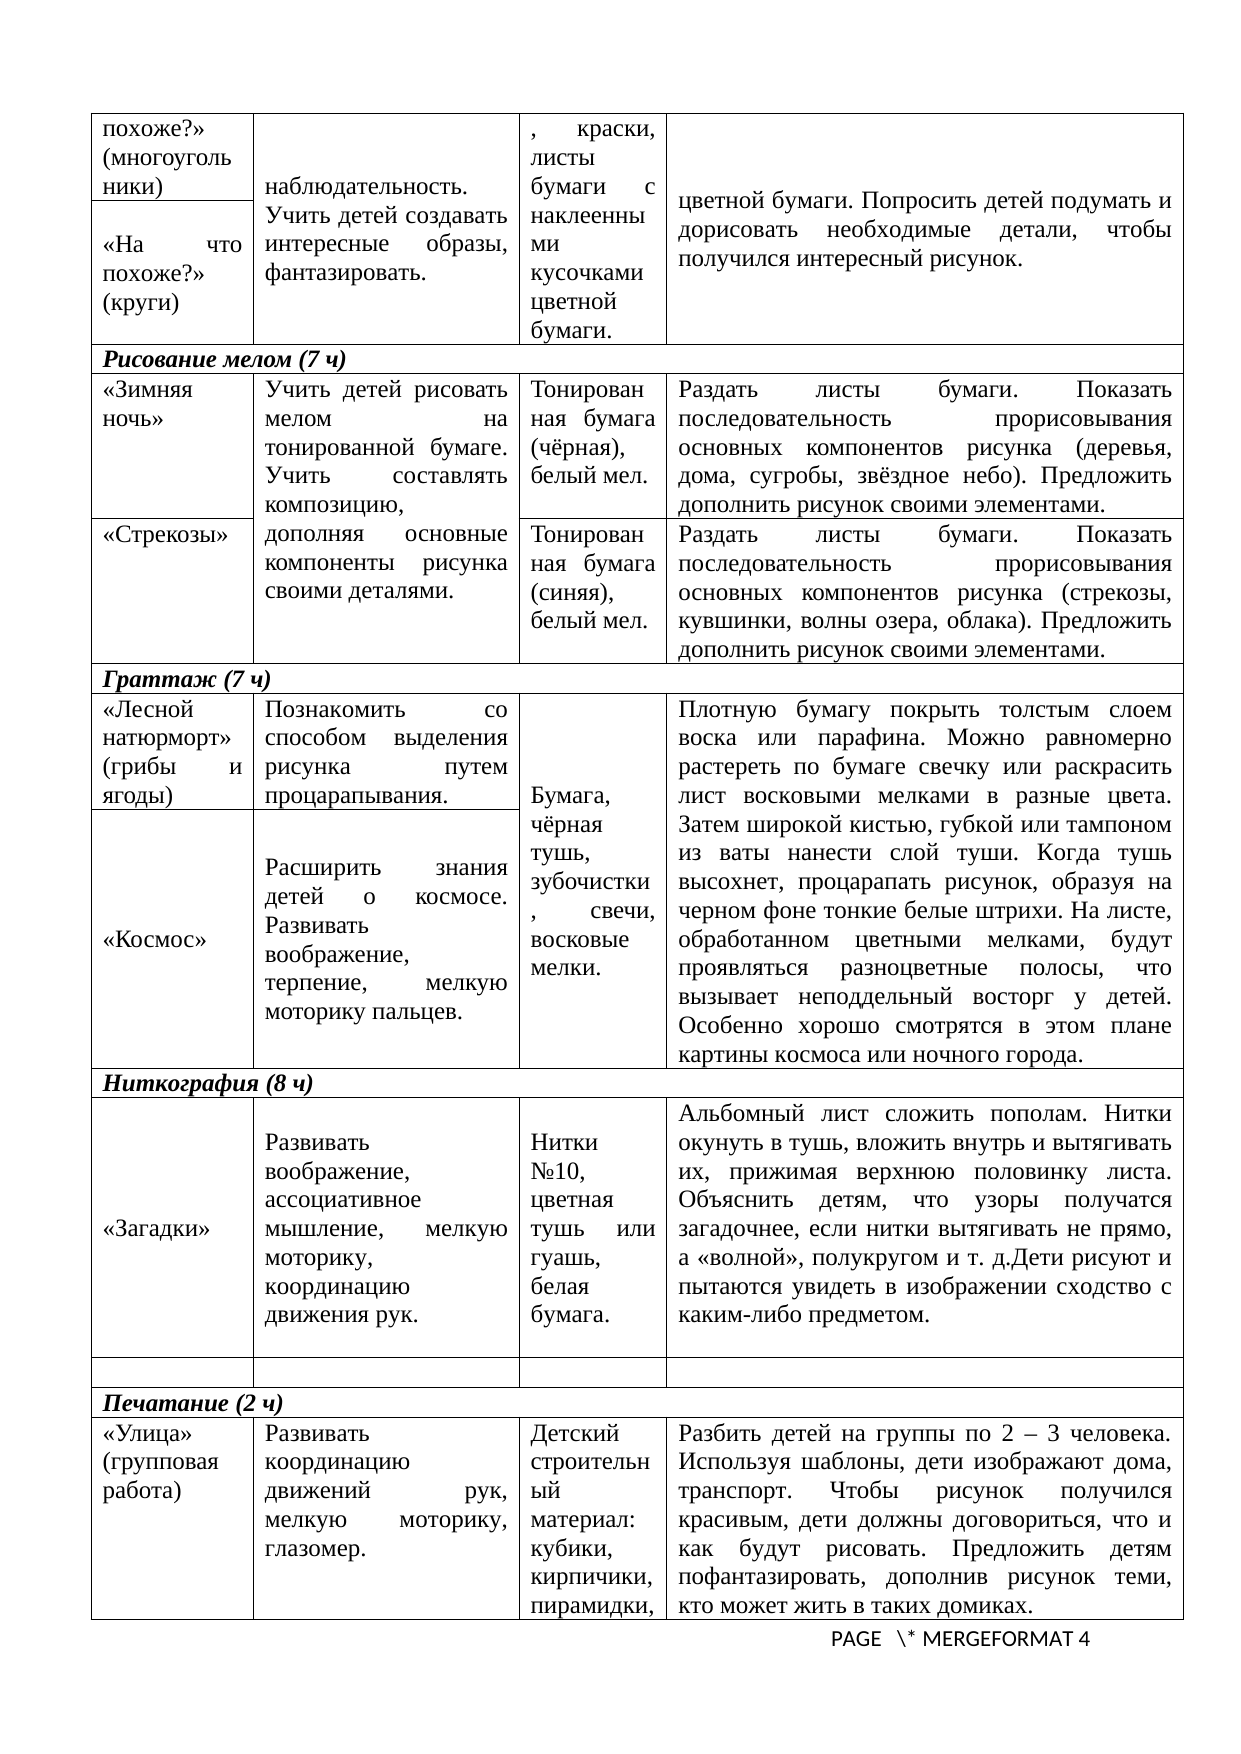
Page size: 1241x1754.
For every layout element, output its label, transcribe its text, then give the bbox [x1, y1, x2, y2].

table_cell «Загадки» [92, 1098, 253, 1357]
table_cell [254, 1418, 519, 1619]
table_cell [667, 1418, 1183, 1619]
table_cell Развивать воображение, ассоциативное мышление, мелкую моторику, координацию движения рук. [254, 1098, 519, 1357]
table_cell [254, 114, 519, 343]
table_cell «На что похоже?» (круги) [92, 201, 253, 343]
table_cell Раздать листы бумаги. Показать последовательность прорисовывания основных компонентов рисунка (стрекозы, кувшинки, волны озера, облака). Предложить дополнить рисунок своими элементами. [667, 519, 1183, 663]
table_cell «Лесной натюрморт» (грибы и ягоды) [92, 694, 253, 809]
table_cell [520, 1418, 666, 1619]
table_cell Альбомный лист сложить пополам. Нитки окунуть в тушь, вложить внутрь и вытягивать их, прижимая верхнюю половинку листа. Объяснить детям, что узоры получатся загадочнее, если нитки вытягивать не прямо, а «волной», полукругом и т. д.Дети рисуют и пытаются увидеть в изображении сходство с каким-либо предметом. [667, 1098, 1183, 1357]
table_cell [667, 114, 1183, 343]
table_cell Бумага, чёрная тушь, зубочистки, свечи, восковые мелки. [520, 694, 666, 1067]
table_cell Тонированная бумага (синяя), белый мел. [520, 519, 666, 663]
table_cell Тонированная бумага (чёрная), белый мел. [520, 374, 666, 518]
table_cell Ниткография (8 ч) [92, 1069, 1183, 1097]
table_cell Печатание (2 ч) [92, 1388, 1183, 1417]
table_cell [520, 1358, 666, 1387]
table_cell «Зимняя ночь» [92, 374, 253, 518]
table_cell [92, 1358, 253, 1387]
table_cell Учить детей рисовать мелом на тонированной бумаге. Учить составлять композицию, дополняя основные компоненты рисунка своими деталями. [254, 374, 519, 663]
table_cell Расширить знания детей о космосе. Развивать воображение, терпение, мелкую моторику пальцев. [254, 810, 519, 1067]
table_cell Граттаж (7 ч) [92, 664, 1183, 693]
table_cell Плотную бумагу покрыть толстым слоем воска или парафина. Можно равномерно растереть по бумаге свечку или раскрасить лист восковыми мелками в разные цвета. Затем широкой кистью, губкой или тампоном из ваты нанести слой туши. Когда тушь высохнет, процарапать рисунок, образуя на черном фоне тонкие белые штрихи. На листе, обработанном цветными мелками, будут проявляться разноцветные полосы, что вызывает неподдельный восторг у детей. Особенно хорошо смотрятся в этом плане картины космоса или ночного города. [667, 694, 1183, 1067]
table_cell Нитки №10, цветная тушь или гуашь, белая бумага. [520, 1098, 666, 1357]
table_cell «Стрекозы» [92, 519, 253, 663]
table_cell Раздать листы бумаги. Показать последовательность прорисовывания основных компонентов рисунка (деревья, дома, сугробы, звёздное небо). Предложить дополнить рисунок своими элементами. [667, 374, 1183, 518]
table_cell «Космос» [92, 810, 253, 1067]
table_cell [520, 114, 666, 343]
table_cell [92, 114, 253, 200]
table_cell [92, 1418, 253, 1619]
table_cell [254, 1358, 519, 1387]
table_cell [667, 1358, 1183, 1387]
table_cell Познакомить со способом выделения рисунка путем процарапывания. [254, 694, 519, 809]
table_cell Рисование мелом (7 ч) [92, 345, 1183, 373]
